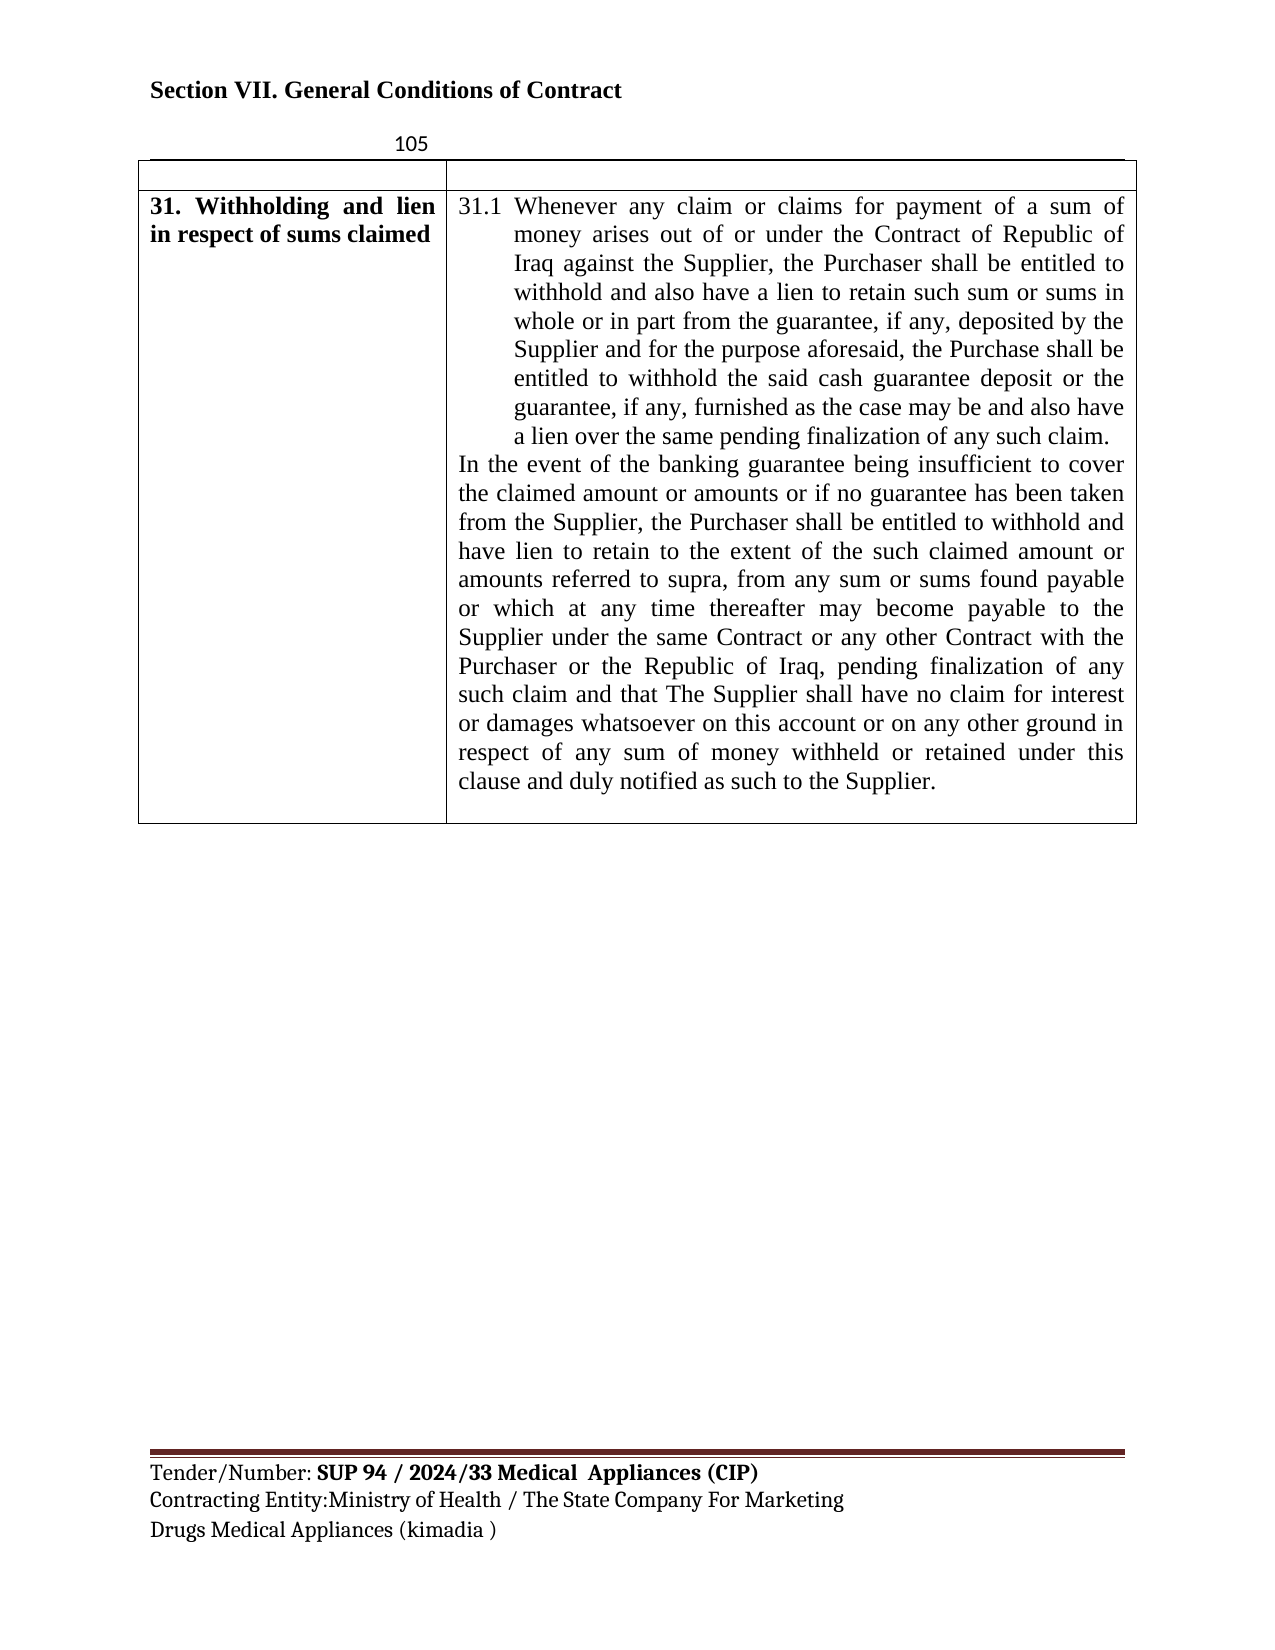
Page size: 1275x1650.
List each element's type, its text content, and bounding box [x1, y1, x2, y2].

table_cell 31.1 Whenever any claim or claims for payment of a sum of money arises out of or under the Contract of Republic of Iraq against the Supplier, the Purchaser shall be entitled to withhold and also have a lien to retain such sum or sums in whole or in part from the guarantee, if any, deposited by the Supplier and for the purpose aforesaid, the Purchase shall be entitled to withhold the said cash guarantee deposit or the guarantee, if any, furnished as the case may be and also have a lien over the same pending finalization of any such claim. In the event of the banking guarantee being insufficient to cover the claimed amount or amounts or if no guarantee has been taken from the Supplier, the Purchaser shall be entitled to withhold and have lien to retain to the extent of the such claimed amount or amounts referred to supra, from any sum or sums found payable or which at any time thereafter may become payable to the Supplier under the same Contract or any other Contract with the Purchaser or the Republic of Iraq, pending finalization of any such claim and that The Supplier shall have no claim for interest or damages whatsoever on this account or on any other ground in respect of any sum of money withheld or retained under this clause and duly notified as such to the Supplier. [447, 191, 1136, 823]
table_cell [447, 161, 1136, 190]
table_cell 31. Withholding and lien in respect of sums claimed [139, 191, 446, 823]
table_cell [139, 161, 446, 190]
